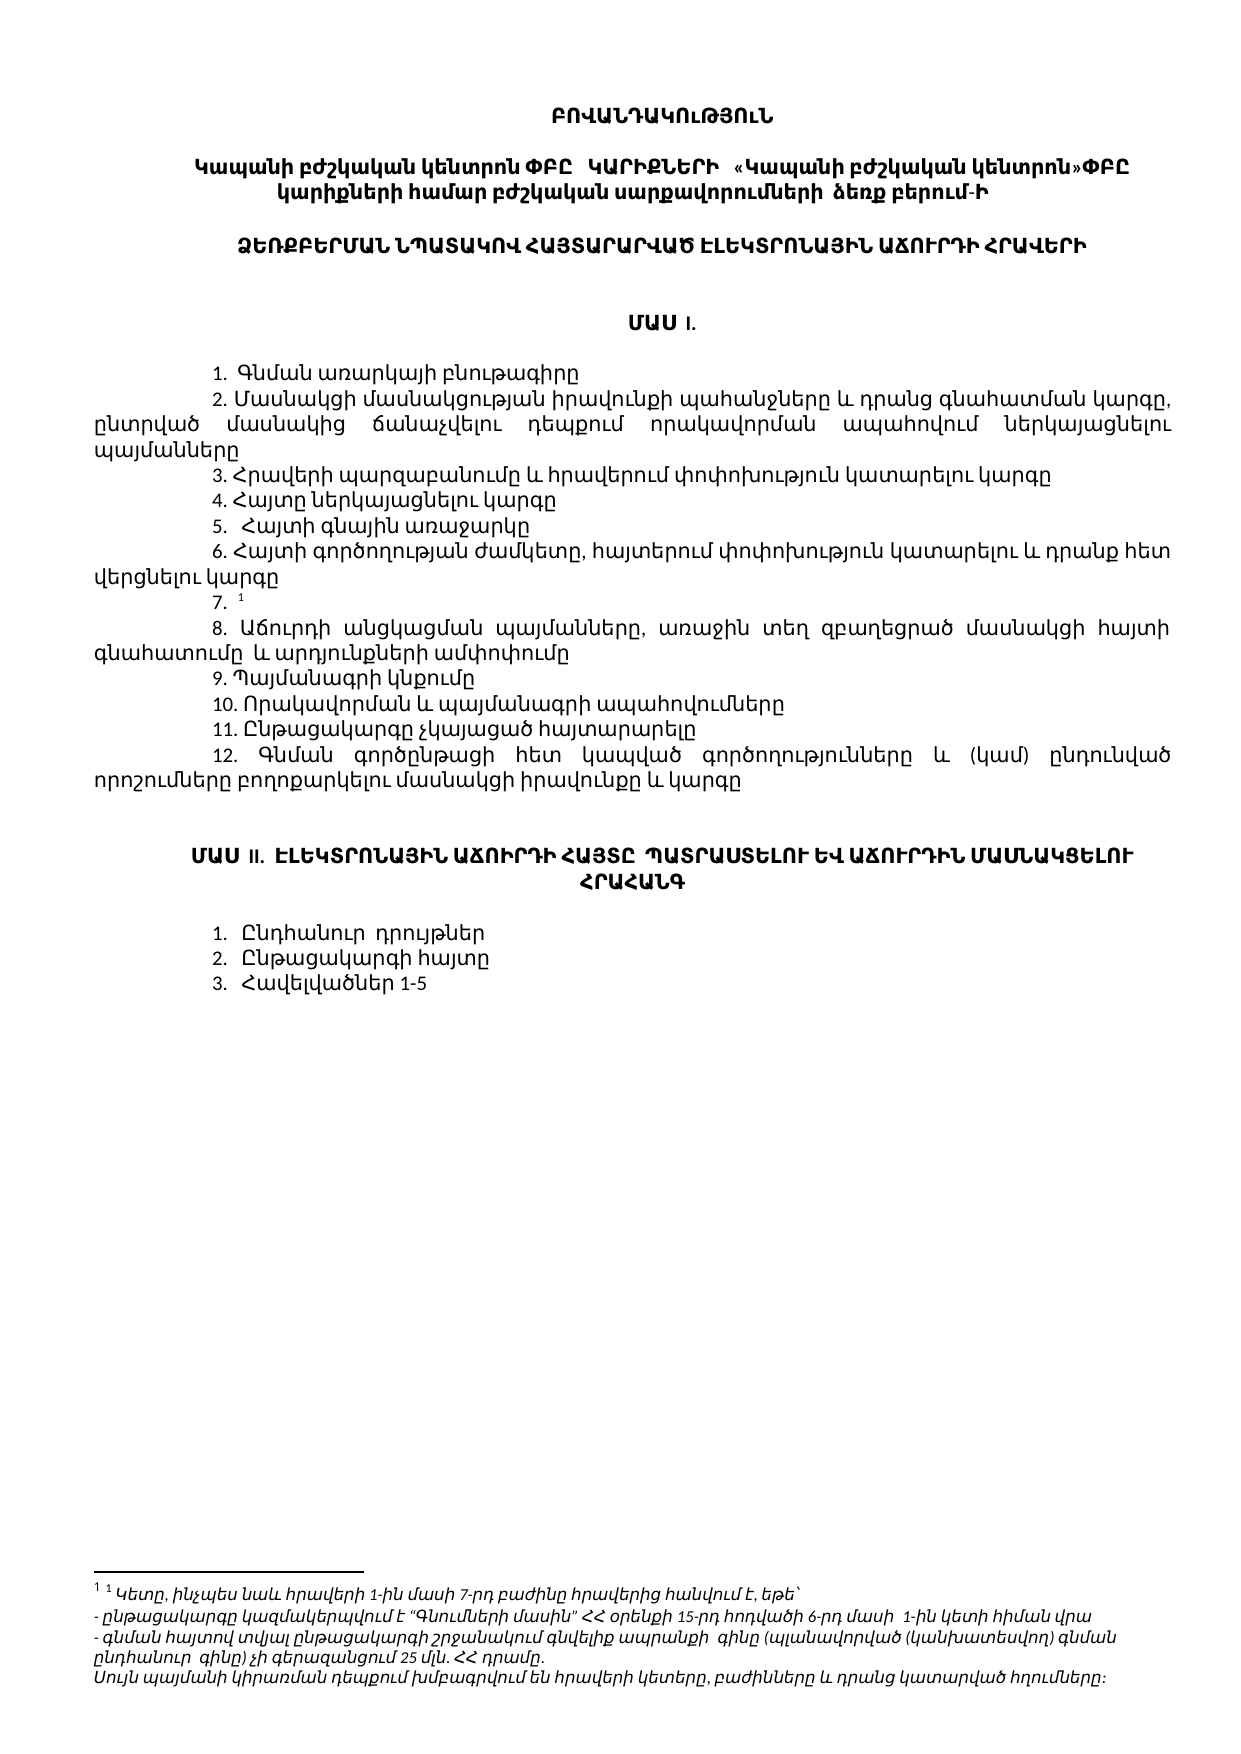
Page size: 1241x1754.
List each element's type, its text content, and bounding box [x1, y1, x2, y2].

text 8. Աճուրդի անցկացման պայմանները, առաջին տեղ զբաղեցրած մասնակցի հայտի գնահատումը և արդյունքների ամփոփումը [94, 615, 1171, 666]
text 3. Հրավերի պարզաբանումը և հրավերում փոփոխություն կատարելու կարգը [94, 462, 1171, 488]
text 9. Պայմանագրի կնքումը [94, 666, 1171, 691]
text ՄԱՍ II. ԷԼԵԿՏՐՈՆԱՅԻՆ ԱՃՈԻՐԴԻ ՀԱՅՏԸ ՊԱՏՐԱՍՏԵԼՈՒ ԵՎ ԱՃՈՒՐԴԻՆ ՄԱՍՆԱԿՑԵԼՈՒ ՀՐԱՀԱՆԳ [94, 843, 1171, 894]
text 11. Ընթացակարգը չկայացած հայտարարելը [94, 716, 1171, 742]
text 12. Գնման գործընթացի հետ կապված գործողությունները և (կամ) ընդունված որոշումները բողոքարկելու մասնակցի իրավունքը և կարգը [94, 742, 1171, 793]
text 1. Ընդհանուր դրույթներ [94, 920, 1171, 945]
text 10. Որակավորման և պայմանագրի ապահովումները [94, 691, 1171, 716]
text 2. Մասնակցի մասնակցության իրավունքի պահանջները և դրանց գնահատման կարգը, ընտրված մասնակից ճանաչվելու դեպքում որակավորման ապահովում ներկայացնելու պայմանները [94, 386, 1171, 462]
text 4. Հայտը ներկայացնելու կարգը [94, 488, 1171, 513]
text 5. Հայտի գնային առաջարկը [94, 513, 1171, 538]
text 2. Ընթացակարգի հայտը [94, 945, 1171, 971]
text 6. Հայտի գործողության ժամկետը, հայտերում փոփոխություն կատարելու և դրանք հետ վերցնելու կարգը [94, 538, 1171, 589]
text ՄԱՍ I. [94, 310, 1171, 335]
text 1. Գնման առարկայի բնութագիրը [94, 361, 1171, 386]
text ԲՈՎԱՆԴԱԿՈւԹՅՈւՆ [94, 103, 1171, 128]
text 3. Հավելվածներ 1-5 [94, 971, 1171, 996]
text Կապանի բժշկական կենտրոն ՓԲԸ ԿԱՐԻՔՆԵՐԻ «Կապանի բժշկական կենտրոն»ՓԲԸ կարիքների համար բժշկական սարքավորումների ձեռք բերում-Ի [94, 154, 1171, 205]
text ՁԵՌՔԲԵՐՄԱՆ ՆՊԱՏԱԿՈՎ ՀԱՅՏԱՐԱՐՎԱԾ ԷԼԵԿՏՐՈՆԱՅԻՆ ԱՃՈՒՐԴԻ ՀՐԱՎԵՐԻ [94, 233, 1171, 259]
text 7. 1 [94, 589, 1171, 615]
